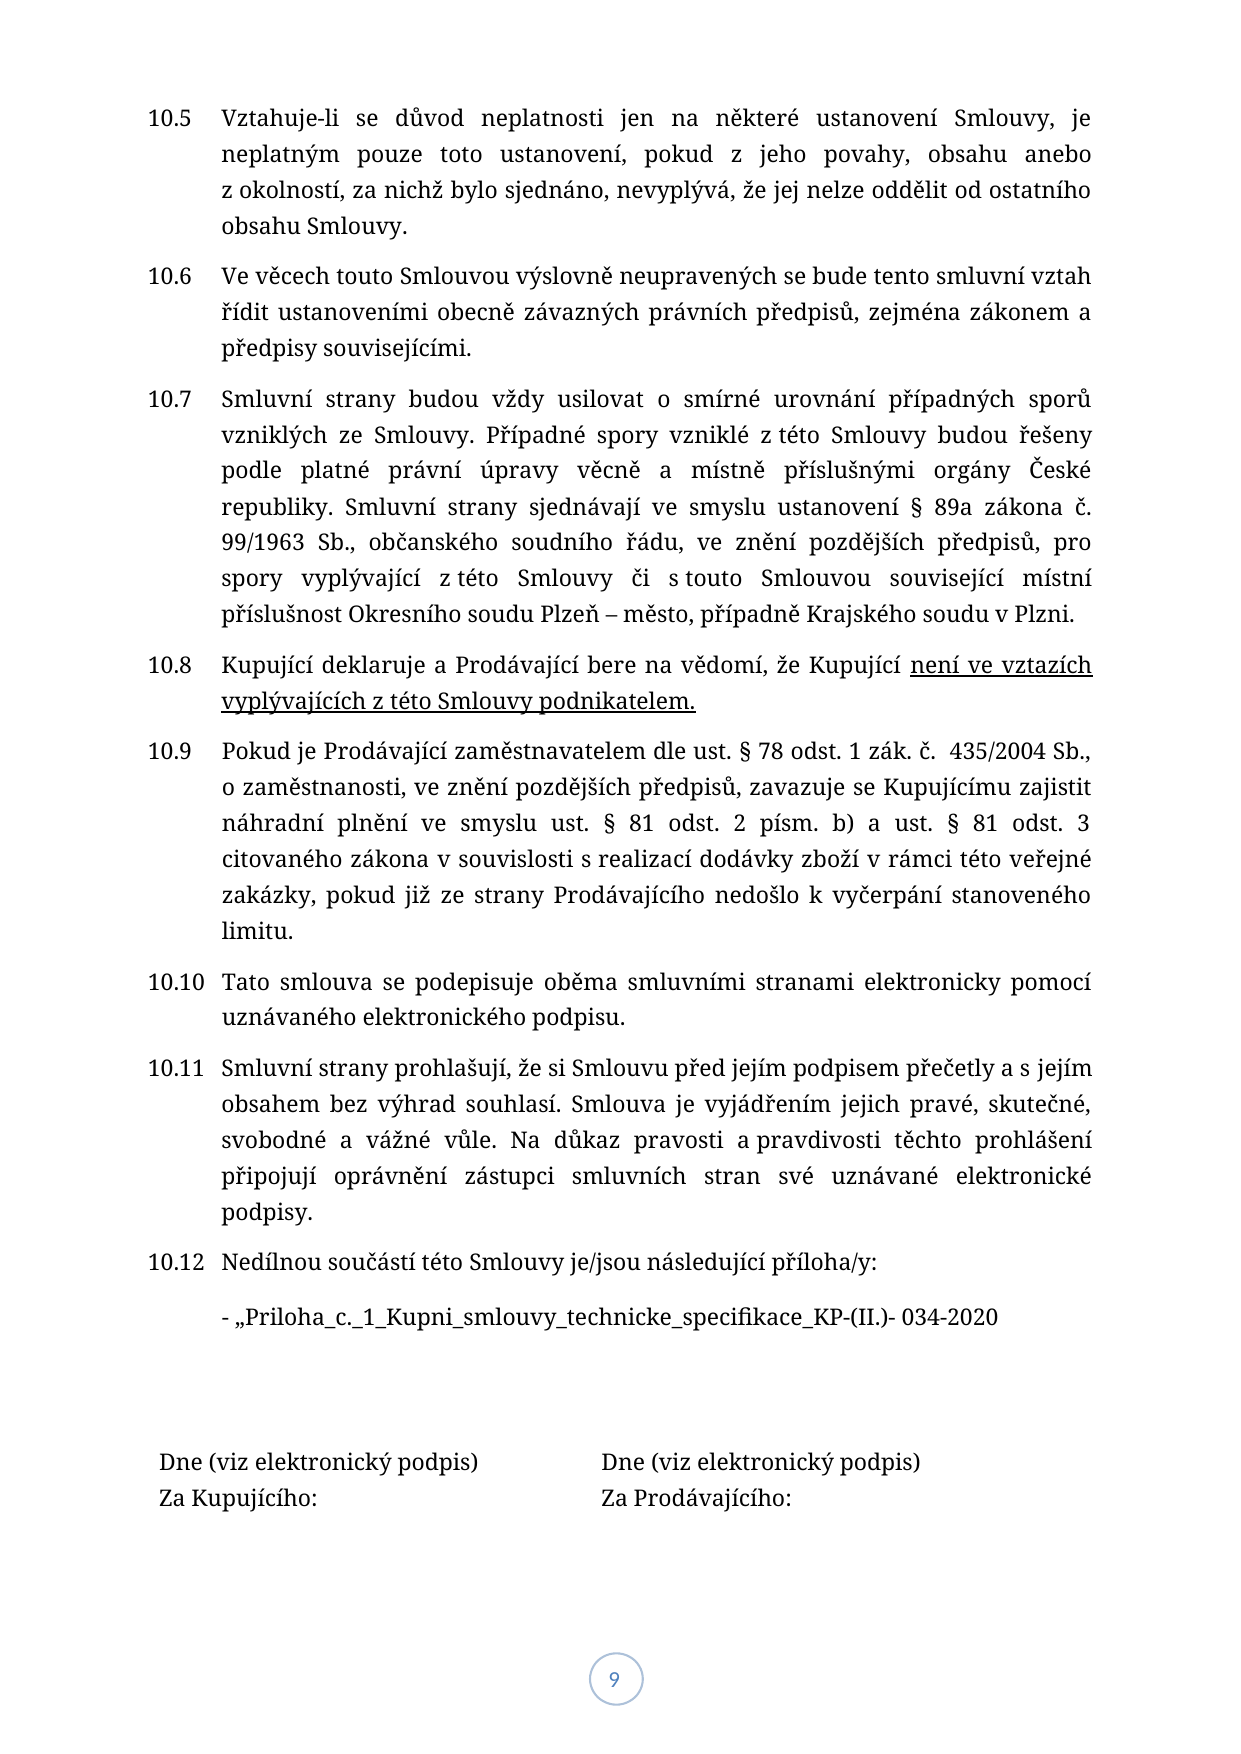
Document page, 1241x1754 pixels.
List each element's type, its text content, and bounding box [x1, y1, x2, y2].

text 10.11 Smluvní strany prohlašují, že si Smlouvu před jejím podpisem přečetly a s jejím obsahem bez výhrad souhlasí. Smlouva je vyjádřením jejich pravé, skutečné, svobodné a vážné vůle. Na důkaz pravosti a pravdivosti těchto prohlášení připojují oprávnění zástupci smluvních stran své uznávané elektronické podpisy. [148, 1052, 1092, 1227]
text 10.8 Kupující deklaruje a Prodávající bere na vědomí, že Kupující není ve vztazích vyplývajících z této Smlouvy podnikatelem. [148, 649, 1092, 716]
text 10.6 Ve věcech touto Smlouvou výslovně neupravených se bude tento smluvní vztah řídit ustanoveními obecně závazných právních předpisů, zejména zákonem a předpisy souvisejícími. [148, 260, 1092, 363]
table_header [590, 1446, 1065, 1589]
text 10.12 Nedílnou součástí této Smlouvy je/jsou následující příloha/y: [148, 1246, 1092, 1277]
text 10.7 Smluvní strany budou vždy usilovat o smírné urovnání případných sporů vzniklých ze Smlouvy. Případné spory vzniklé z této Smlouvy budou řešeny podle platné právní úpravy věcně a místně příslušnými orgány České republiky. Smluvní strany sjednávají ve smyslu ustanovení § 89a zákona č. 99/1963 Sb., občanského soudního řádu, ve znění pozdějších předpisů, pro spory vyplývající z této Smlouvy či s touto Smlouvou související místní příslušnost Okresního soudu Plzeň – město, případně Krajského soudu v Plzni. [148, 383, 1092, 629]
text 10.10 Tato smlouva se podepisuje oběma smluvními stranami elektronicky pomocí uznávaného elektronického podpisu. [148, 965, 1092, 1033]
text - „Priloha_c._1_Kupni_smlouvy_technicke_specifikace_KP-(II.)- 034-2020 [222, 1301, 1092, 1332]
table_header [148, 1446, 590, 1589]
text 10.9 Pokud je Prodávající zaměstnavatelem dle ust. § 78 odst. 1 zák. č. 435/2004 Sb., o zaměstnanosti, ve znění pozdějších předpisů, zavazuje se Kupujícímu zajistit náhradní plnění ve smyslu ust. § 81 odst. 2 písm. b) a ust. § 81 odst. 3 citovaného zákona v souvislosti s realizací dodávky zboží v rámci této veřejné zakázky, pokud již ze strany Prodávajícího nedošlo k vyčerpání stanoveného limitu. [148, 735, 1092, 946]
text 10.5 Vztahuje-li se důvod neplatnosti jen na některé ustanovení Smlouvy, je neplatným pouze toto ustanovení, pokud z jeho povahy, obsahu anebo z okolností, za nichž bylo sjednáno, nevyplývá, že jej nelze oddělit od ostatního obsahu Smlouvy. [148, 102, 1092, 241]
